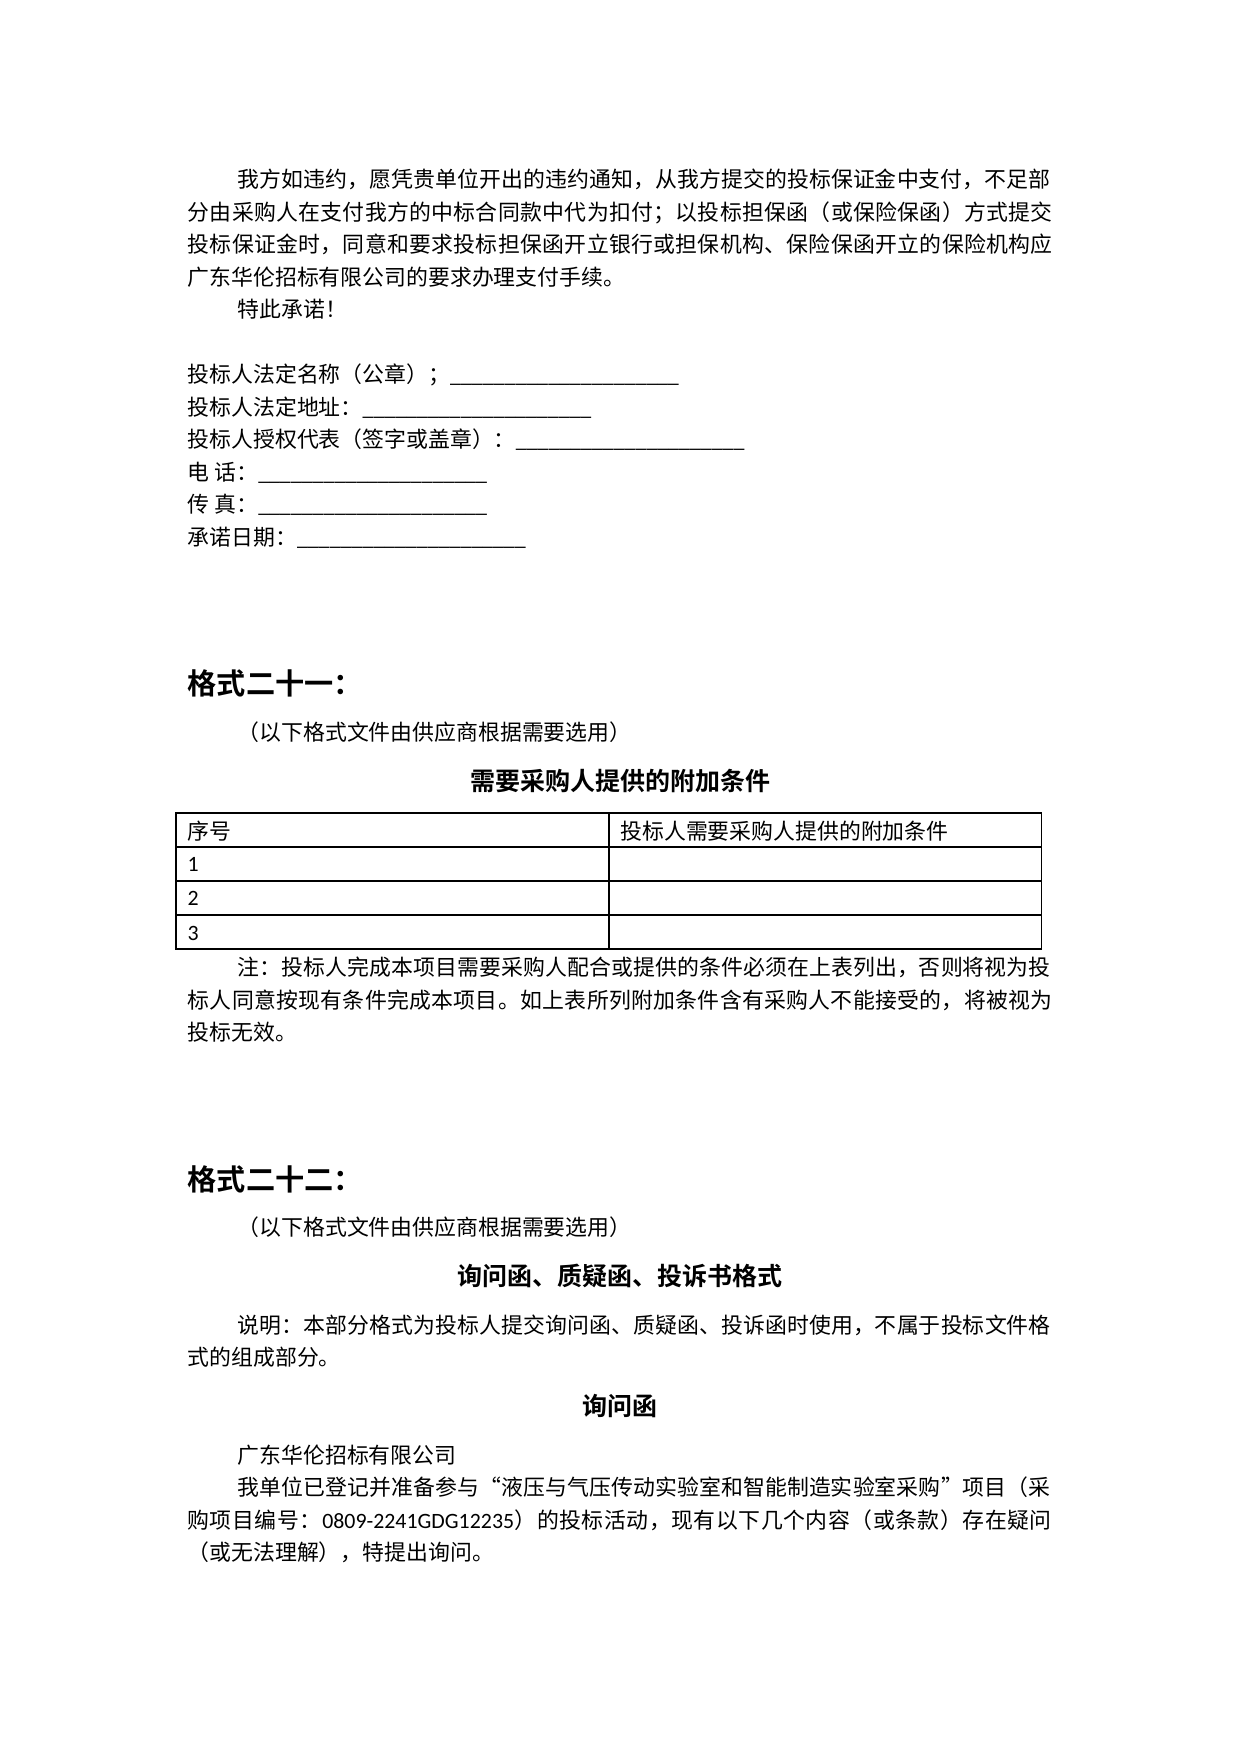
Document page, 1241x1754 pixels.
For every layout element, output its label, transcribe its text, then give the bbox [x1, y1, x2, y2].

text 注：投标人完成本项目需要采购人配合或提供的条件必须在上表列出，否则将视为投标人同意按现有条件完成本项目。如上表所列附加条件含有采购人不能接受的，将被视为投标无效。 [187, 950, 1053, 1047]
text 投标人授权代表（签字或盖章）：_____________________ [187, 422, 1053, 454]
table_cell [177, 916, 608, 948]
text 电 话：_____________________ [187, 454, 1053, 487]
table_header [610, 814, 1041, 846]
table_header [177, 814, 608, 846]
text 说明：本部分格式为投标人提交询问函、质疑函、投诉函时使用，不属于投标文件格式的组成部分。 [187, 1307, 1053, 1372]
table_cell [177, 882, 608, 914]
text 格式二十一： [187, 649, 1053, 714]
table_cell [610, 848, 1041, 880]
text 询问函、质疑函、投诉书格式 [187, 1242, 1053, 1307]
text （以下格式文件由供应商根据需要选用） [187, 714, 1053, 747]
text 广东华伦招标有限公司 [187, 1437, 1053, 1470]
text 特此承诺！ [187, 292, 1053, 324]
text 我单位已登记并准备参与“液压与气压传动实验室和智能制造实验室采购”项目（采购项目编号：0809-2241GDG12235）的投标活动，现有以下几个内容（或条款）存在疑问（或无法理解），特提出询问。 [187, 1470, 1053, 1567]
text 需要采购人提供的附加条件 [187, 747, 1053, 812]
text 询问函 [187, 1372, 1053, 1437]
text 传 真：_____________________ [187, 487, 1053, 519]
text （以下格式文件由供应商根据需要选用） [187, 1210, 1053, 1242]
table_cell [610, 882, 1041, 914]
text 格式二十二： [187, 1145, 1053, 1210]
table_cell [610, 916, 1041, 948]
text 我方如违约，愿凭贵单位开出的违约通知，从我方提交的投标保证金中支付，不足部分由采购人在支付我方的中标合同款中代为扣付；以投标担保函（或保险保函）方式提交投标保证金时，同意和要求投标担保函开立银行或担保机构、保险保函开立的保险机构应广东华伦招标有限公司的要求办理支付手续。 [187, 162, 1053, 292]
text 承诺日期：_____________________ [187, 519, 1053, 552]
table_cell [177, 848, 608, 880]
text 投标人法定地址：_____________________ [187, 389, 1053, 422]
text 投标人法定名称（公章）；_____________________ [187, 357, 1053, 389]
